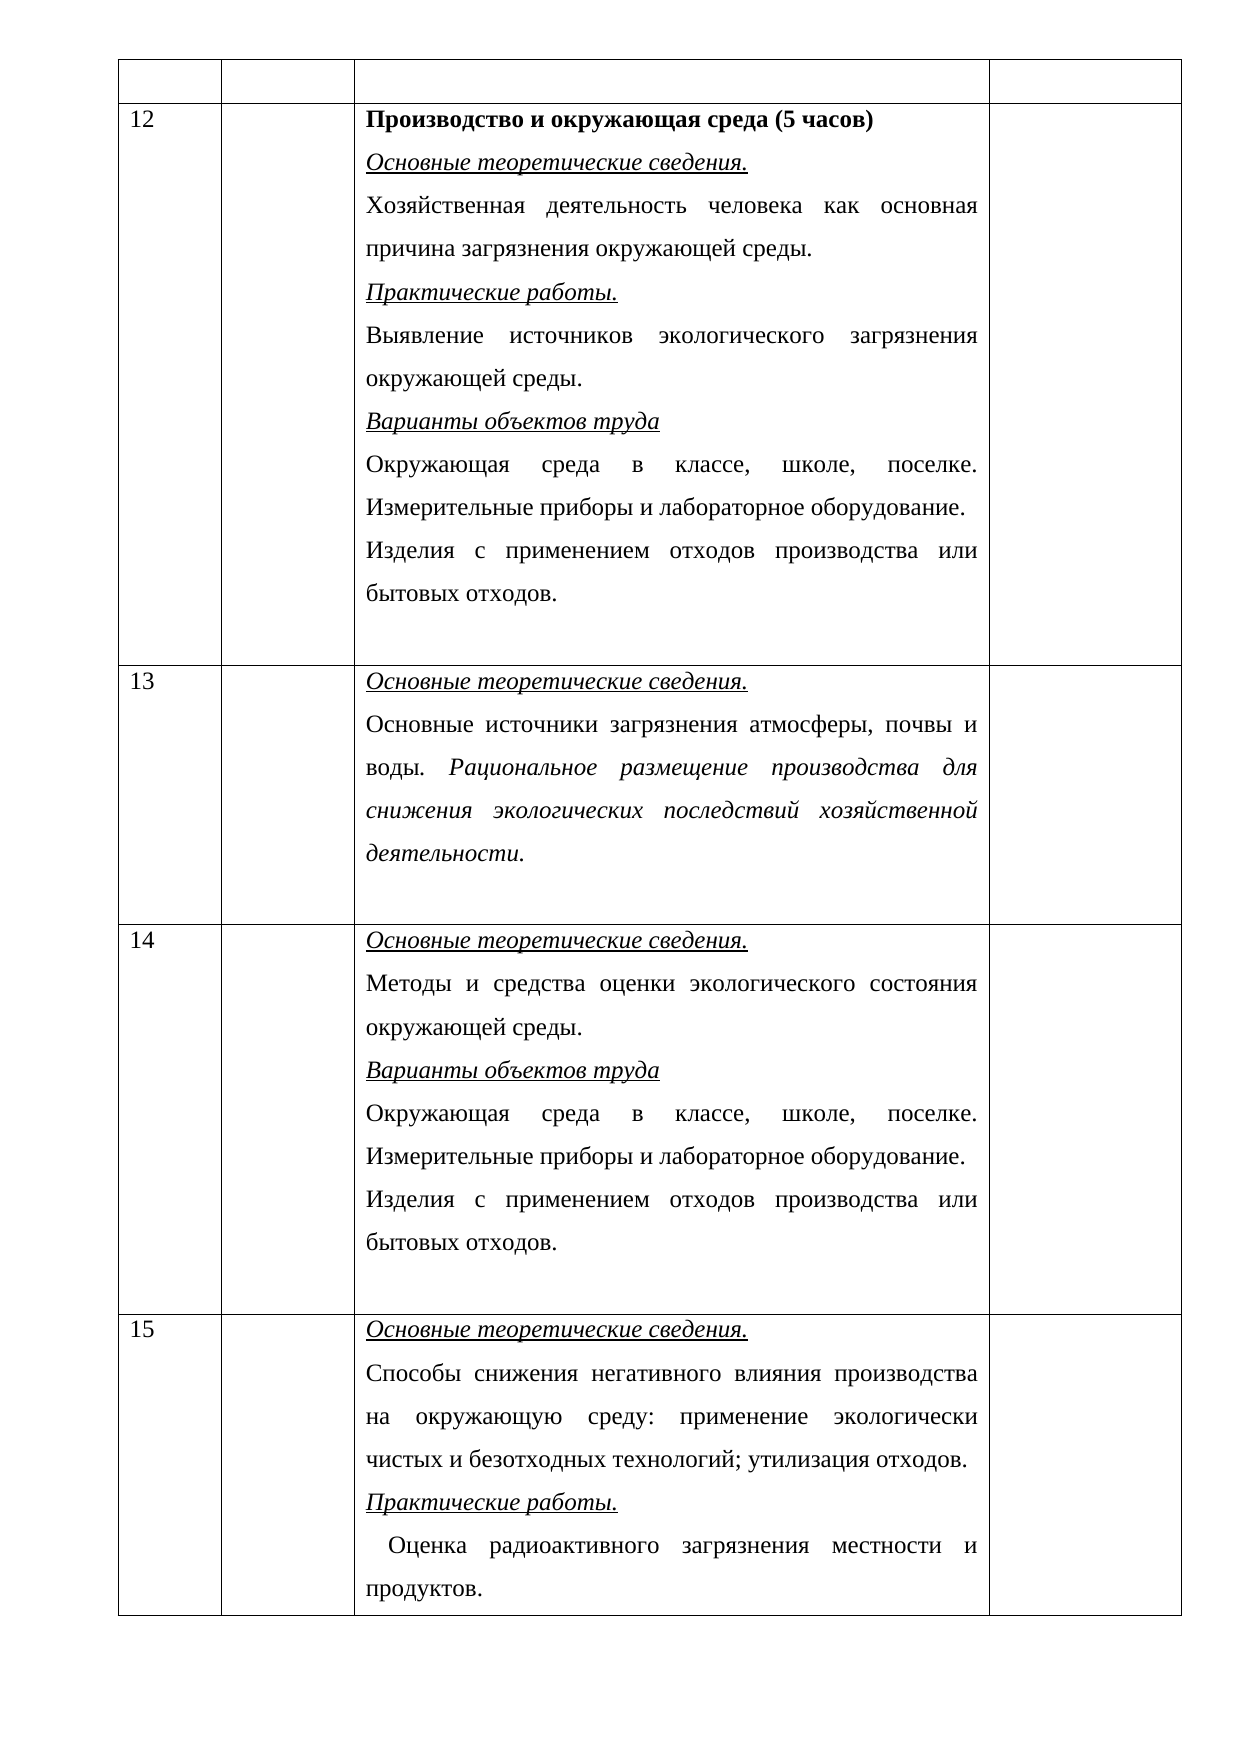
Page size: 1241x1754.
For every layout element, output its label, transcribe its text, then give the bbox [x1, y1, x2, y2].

table_cell 15 [119, 1315, 221, 1615]
table_cell [990, 666, 1181, 924]
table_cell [355, 60, 989, 103]
table_cell Производство и окружающая среда (5 часов) Основные теоретические сведения. Хозяйственная деятельность человека как основная причина загрязнения окружающей среды. Практические работы. Выявление источников экологического загрязнения окружающей среды. Варианты объектов труда Окружающая среда в классе, школе, поселке. Измерительные приборы и лабораторное оборудование. Изделия с применением отходов производства или бытовых отходов. [355, 104, 989, 665]
table_cell [222, 925, 354, 1313]
table_cell Основные теоретические сведения. Основные источники загрязнения атмосферы, почвы и воды. Рациональное размещение производства для снижения экологических последствий хозяйственной деятельности. [355, 666, 989, 924]
table_cell [222, 1315, 354, 1615]
table_cell [990, 60, 1181, 103]
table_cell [355, 1315, 989, 1615]
table_cell 13 [119, 666, 221, 924]
table_cell [990, 104, 1181, 665]
table_cell [990, 1315, 1181, 1615]
table_cell [222, 104, 354, 665]
table_cell [222, 666, 354, 924]
table_cell 14 [119, 925, 221, 1313]
table_cell 12 [119, 104, 221, 665]
table_cell 11 [119, 60, 221, 103]
table_cell [990, 925, 1181, 1313]
table_cell Основные теоретические сведения. Методы и средства оценки экологического состояния окружающей среды. Варианты объектов труда Окружающая среда в классе, школе, поселке. Измерительные приборы и лабораторное оборудование. Изделия с применением отходов производства или бытовых отходов. [355, 925, 989, 1313]
table_cell [222, 60, 354, 103]
